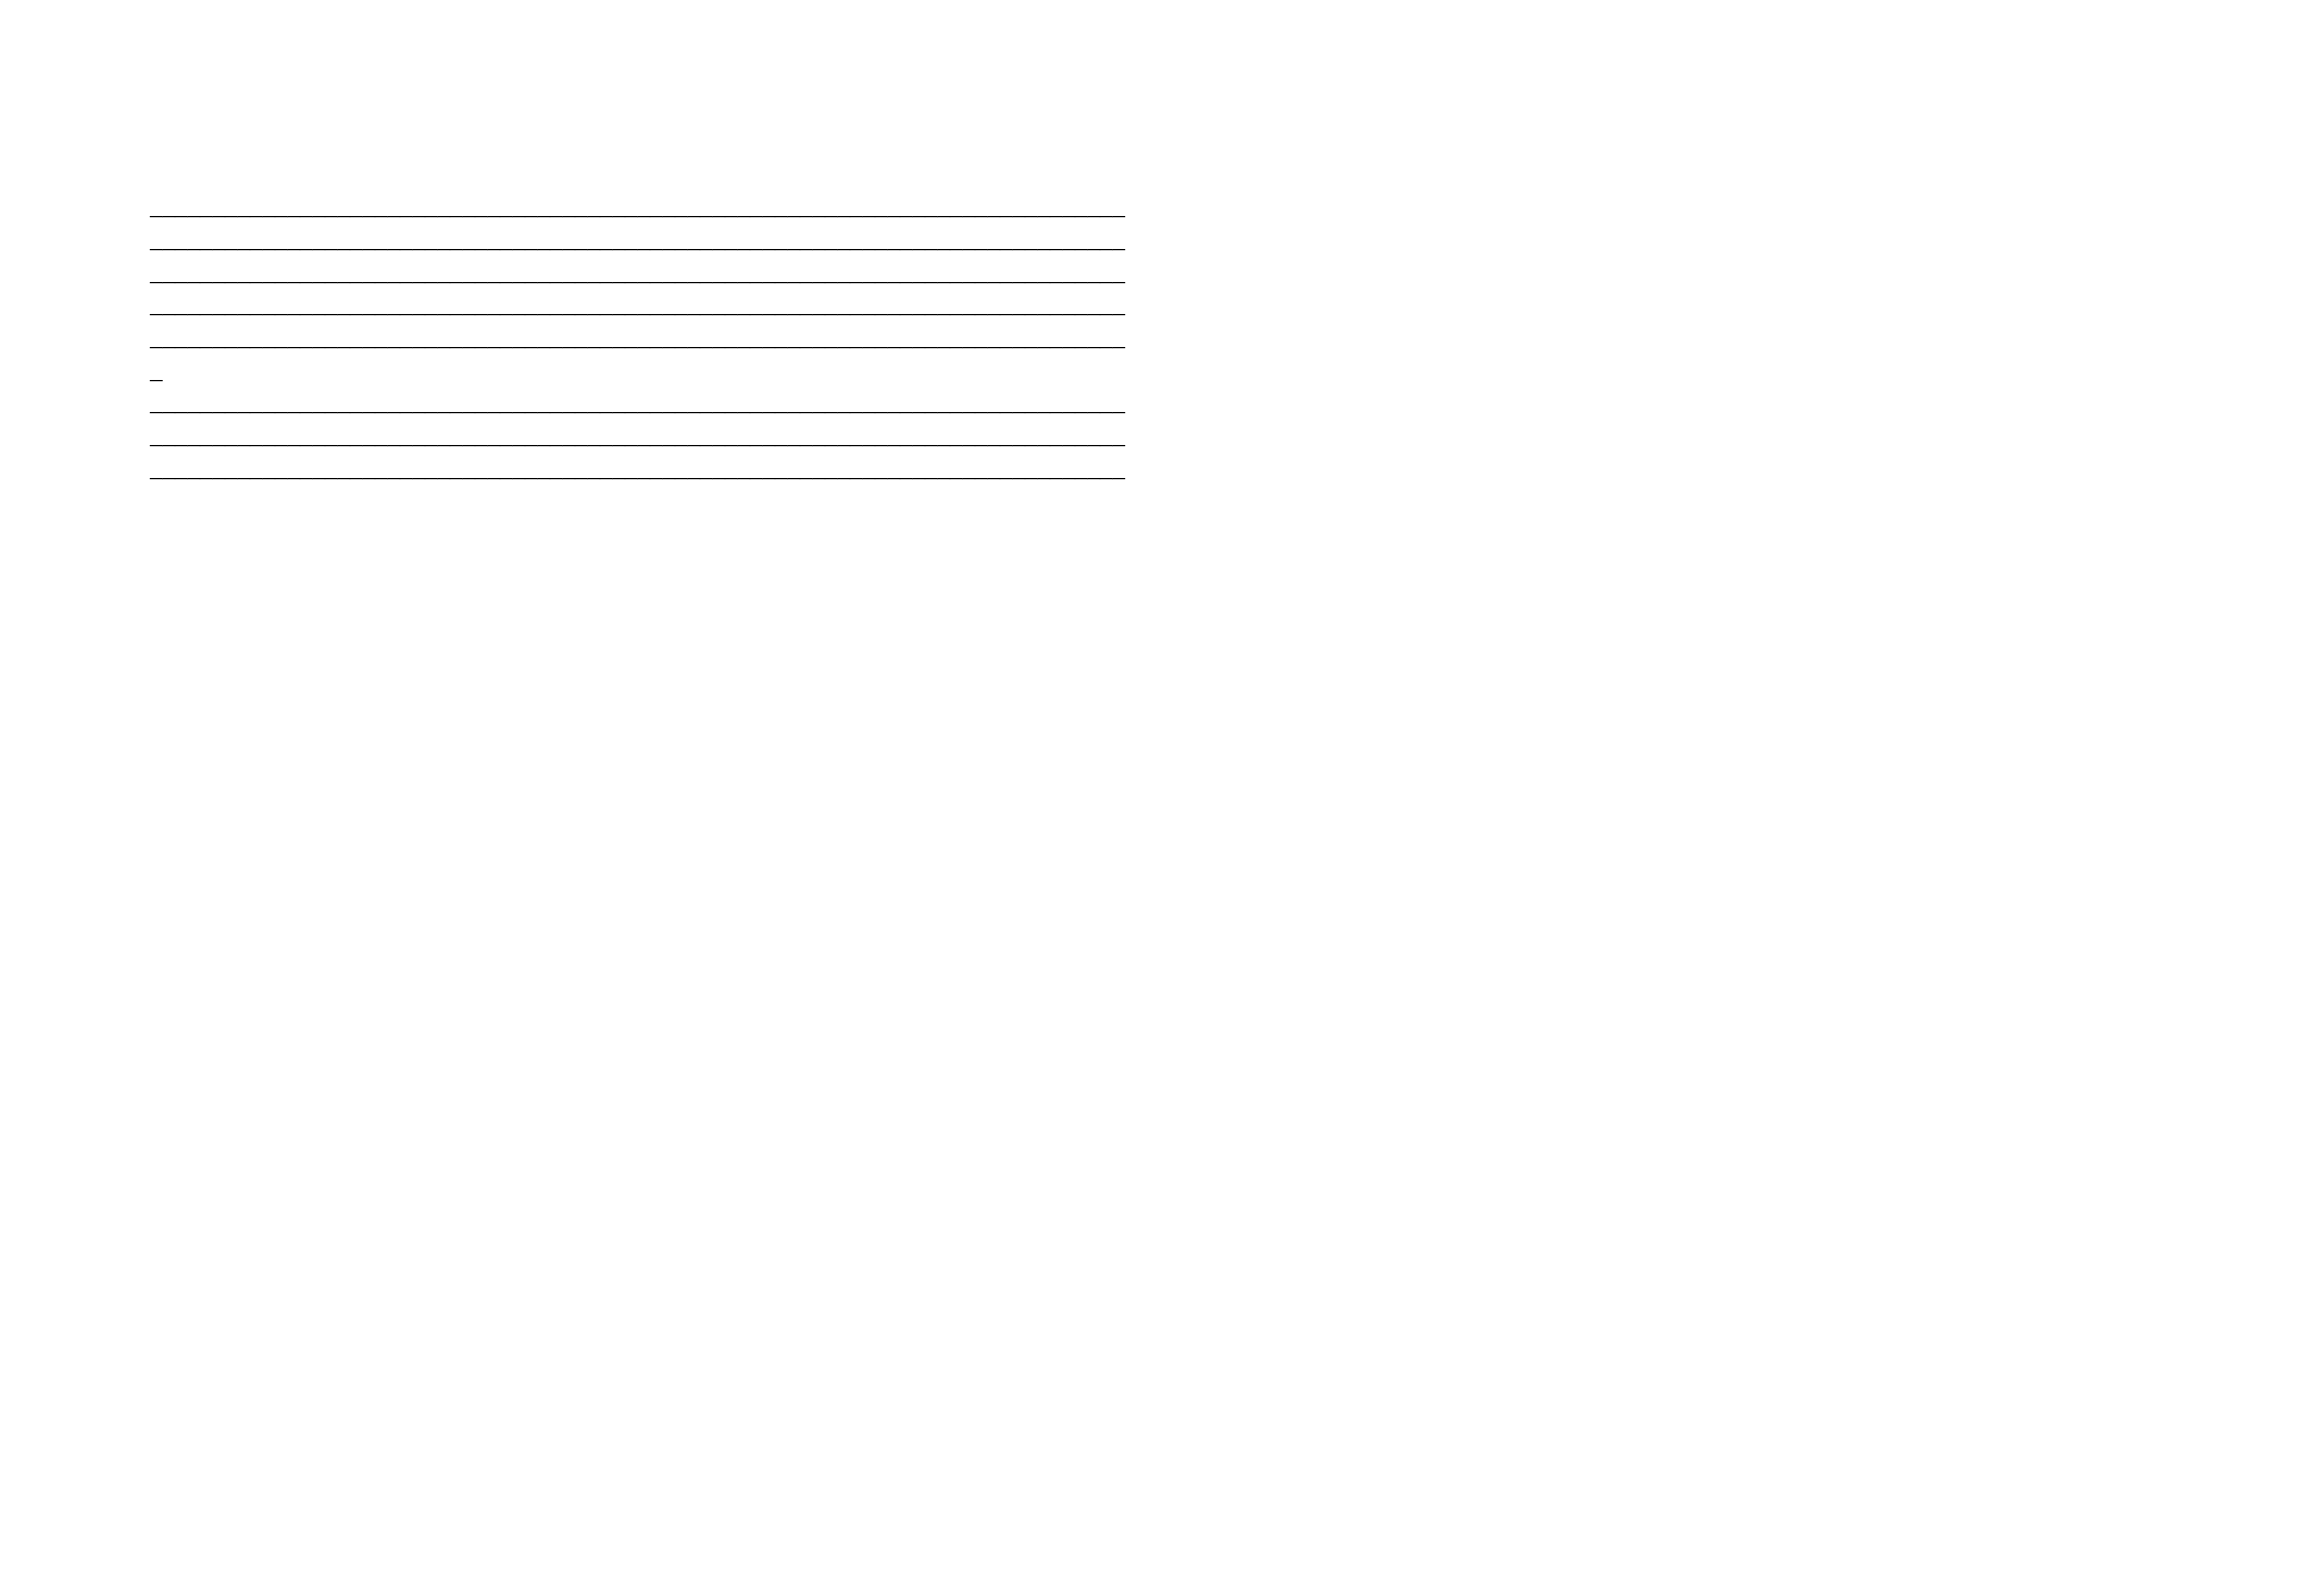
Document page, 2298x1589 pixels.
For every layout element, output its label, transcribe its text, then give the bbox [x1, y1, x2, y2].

text __________________________________________________________________________________________________________________________________________________________________________________________________________________________________________ [150, 385, 1126, 483]
